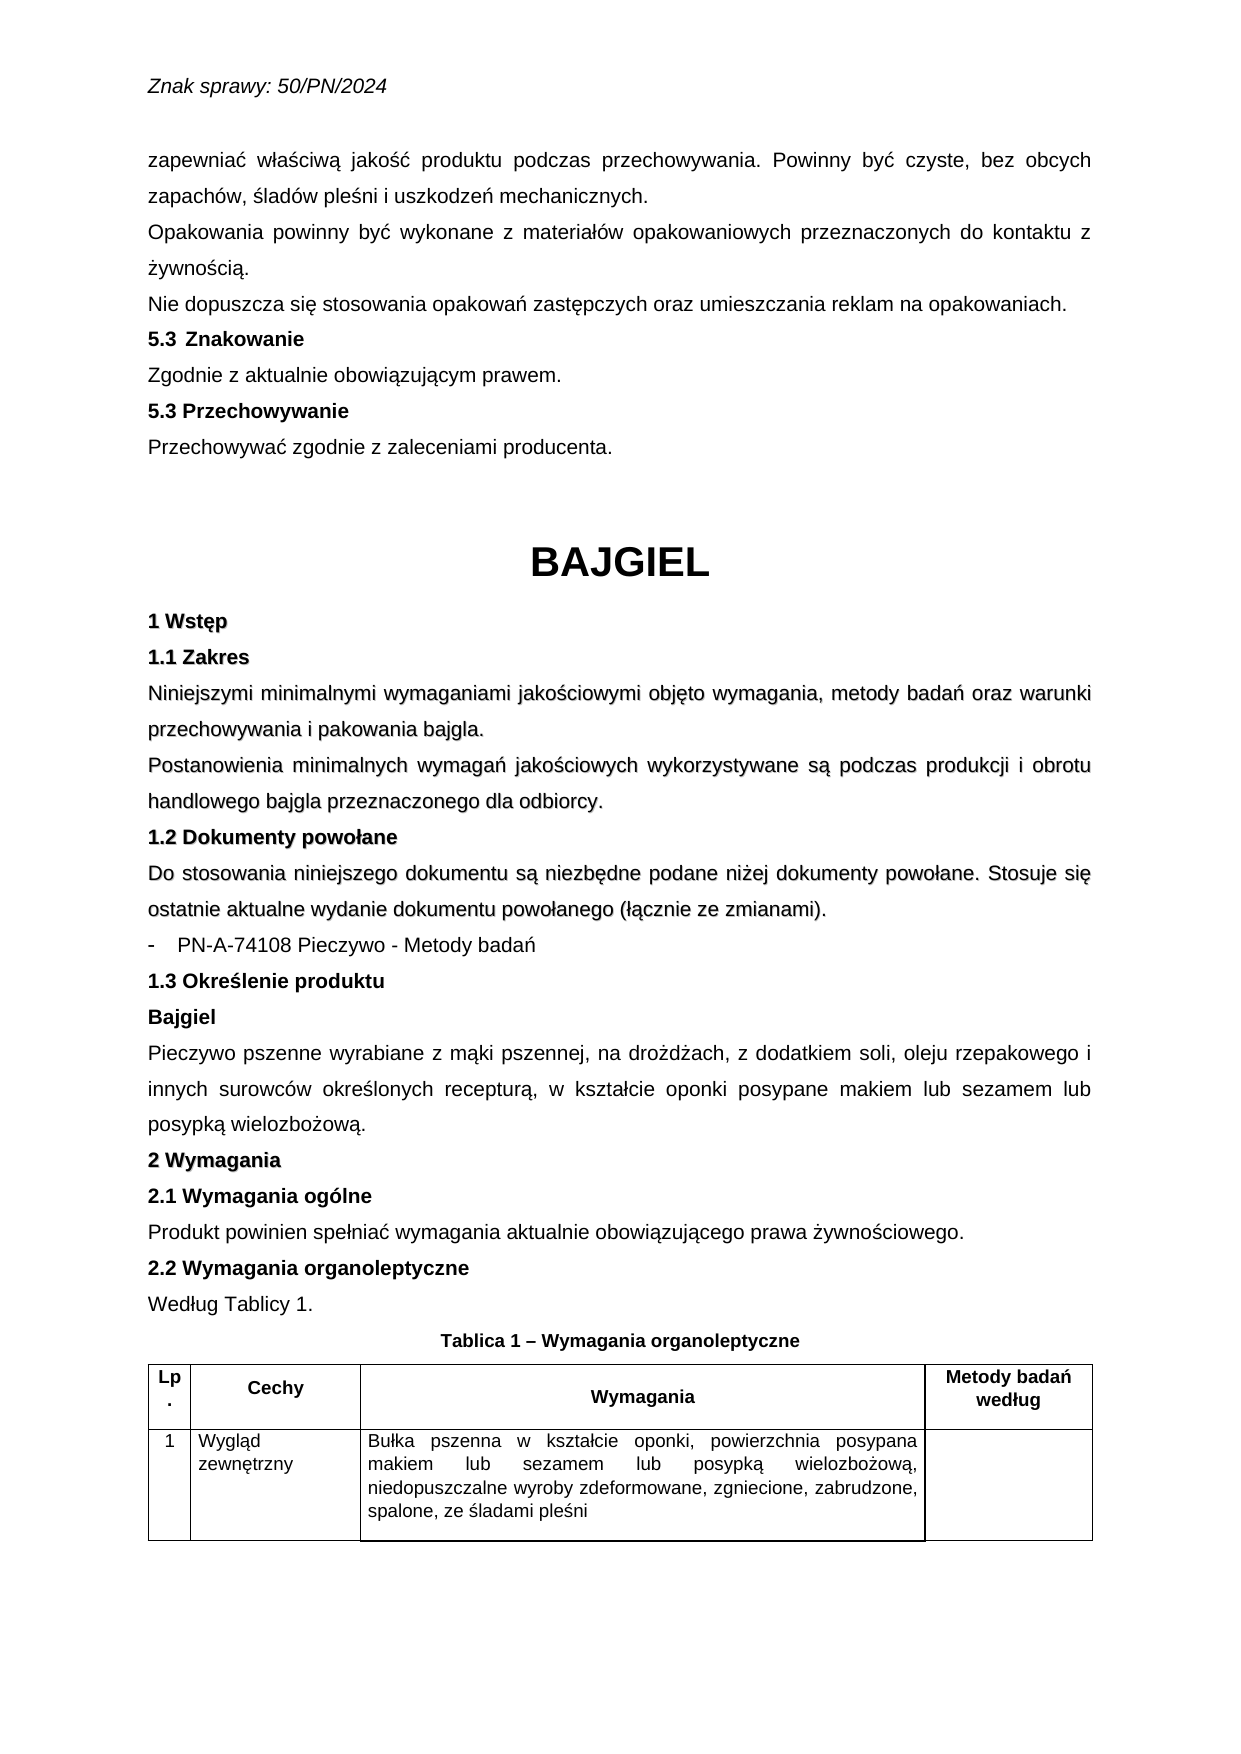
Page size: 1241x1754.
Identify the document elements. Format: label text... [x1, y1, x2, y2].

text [148, 148, 1093, 207]
text 1.3 Określenie produktu [148, 968, 1093, 992]
text Według Tablicy 1. [148, 1292, 1093, 1316]
text Bajgiel [148, 1004, 1093, 1028]
text Niniejszymi minimalnymi wymaganiami jakościowymi objęto wymagania, metody badań oraz warunki przechowywania i pakowania bajgla. [148, 681, 1093, 741]
text 1.1 Zakres [148, 645, 1093, 669]
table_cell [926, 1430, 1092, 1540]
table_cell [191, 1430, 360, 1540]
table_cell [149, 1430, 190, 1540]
text 5.3 Przechowywanie [148, 399, 1093, 423]
list Znakowanie [148, 327, 1093, 351]
text 2.2 Wymagania organoleptyczne [148, 1256, 1093, 1280]
text Nie dopuszcza się stosowania opakowań zastępczych oraz umieszczania reklam na opakowaniach. [148, 291, 1093, 315]
subtitle Tablica 1 – Wymagania organoleptyczne [148, 1330, 1093, 1352]
text 1 Wstęp [148, 609, 1093, 633]
text bajgieL [148, 537, 1093, 585]
text Pieczywo pszenne wyrabiane z mąki pszennej, na drożdżach, z dodatkiem soli, oleju rzepakowego i innych surowców określonych recepturą, w kształcie oponki posypane makiem lub sezamem lub posypką wielozbożową. [148, 1040, 1093, 1136]
text 2 Wymagania [148, 1148, 1093, 1172]
text Przechowywać zgodnie z zaleceniami producenta. [148, 435, 1093, 459]
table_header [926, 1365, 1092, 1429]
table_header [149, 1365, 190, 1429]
text 1.2 Dokumenty powołane [148, 825, 1093, 849]
text Postanowienia minimalnych wymagań jakościowych wykorzystywane są podczas produkcji i obrotu handlowego bajgla przeznaczonego dla odbiorcy. [148, 753, 1093, 813]
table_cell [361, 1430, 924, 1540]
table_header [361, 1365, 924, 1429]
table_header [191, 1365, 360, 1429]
text Zgodnie z aktualnie obowiązującym prawem. [148, 363, 1093, 387]
text Opakowania powinny być wykonane z materiałów opakowaniowych przeznaczonych do kontaktu z żywnością. [148, 219, 1093, 279]
list PN-A-74108 Pieczywo - Metody badań [148, 932, 1093, 957]
text Do stosowania niniejszego dokumentu są niezbędne podane niżej dokumenty powołane. Stosuje się ostatnie aktualne wydanie dokumentu powołanego (łącznie ze zmianami). [148, 861, 1093, 921]
text Produkt powinien spełniać wymagania aktualnie obowiązującego prawa żywnościowego. [148, 1220, 1093, 1244]
text 2.1 Wymagania ogólne [148, 1184, 1093, 1208]
